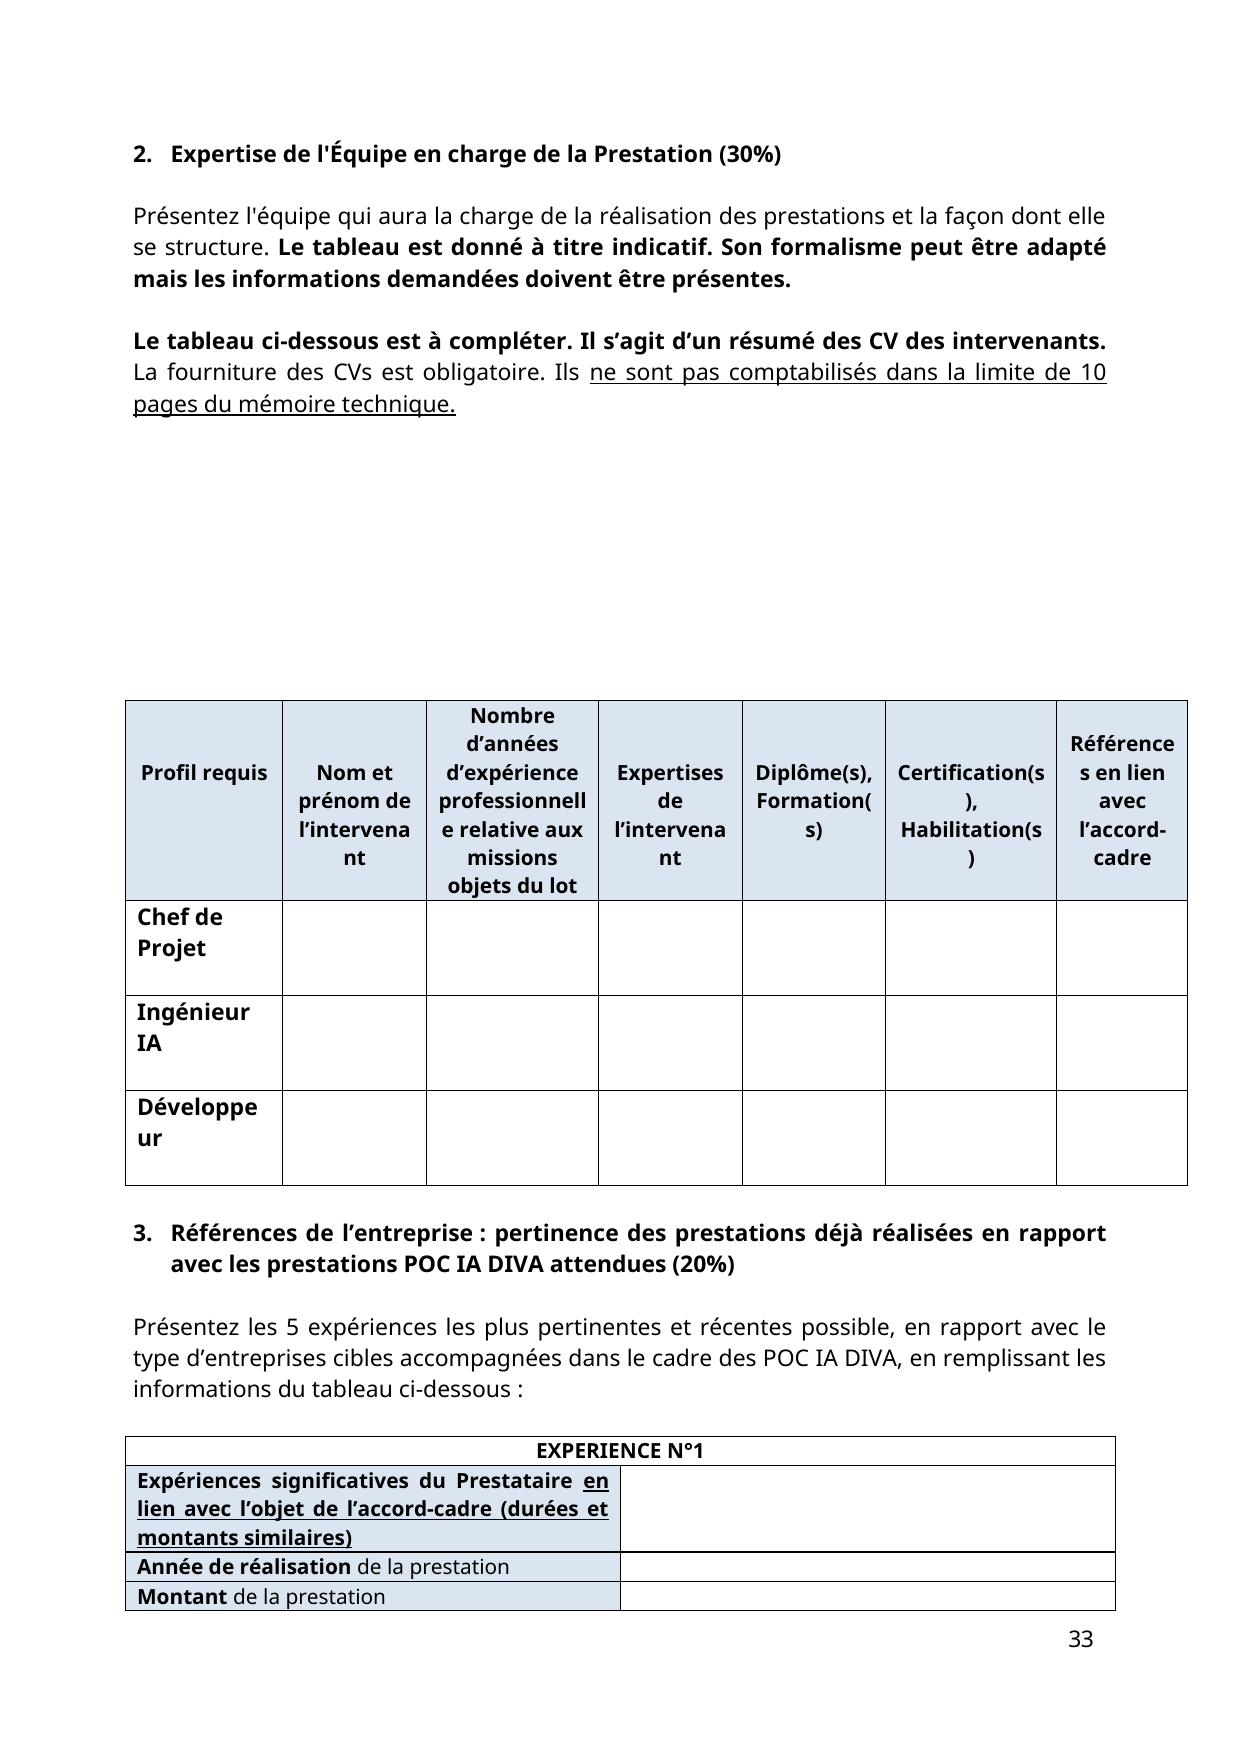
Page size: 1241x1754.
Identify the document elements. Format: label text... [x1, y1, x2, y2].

table_cell [1057, 996, 1187, 1090]
table_cell Développeur [126, 1091, 282, 1184]
table_cell [427, 901, 598, 995]
list Références de l’entreprise : pertinence des prestations déjà réalisées en rapport avec les prestations POC IA DIVA attendues (20%) [133, 1217, 1107, 1279]
table_header Nom et prénom de l’intervenant [283, 701, 426, 900]
table_cell Ingénieur IA [126, 996, 282, 1090]
text Présentez l'équipe qui aura la charge de la réalisation des prestations et la façon dont elle se structure. Le tableau est donné à titre indicatif. Son formalisme peut être adapté mais les informations demandées doivent être présentes. [133, 200, 1107, 294]
table_cell [886, 1091, 1056, 1184]
table_cell [621, 1582, 1115, 1610]
table_cell [743, 996, 885, 1090]
table_cell [743, 901, 885, 995]
table_header Profil requis [126, 701, 282, 900]
table_cell [599, 901, 742, 995]
table_cell Année de réalisation de la prestation [126, 1553, 620, 1581]
table_cell Chef de Projet [126, 901, 282, 995]
text Présentez les 5 expériences les plus pertinentes et récentes possible, en rapport avec le type d’entreprises cibles accompagnées dans le cadre des POC IA DIVA, en remplissant les informations du tableau ci-dessous : [133, 1311, 1107, 1404]
table_cell [886, 901, 1056, 995]
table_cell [126, 1466, 620, 1551]
table_cell [599, 996, 742, 1090]
table_cell [283, 1091, 426, 1184]
table_header EXPERIENCE N°1 [126, 1437, 1115, 1465]
table_header Références en lien avec l’accord-cadre [1057, 701, 1187, 900]
table_header Expertises de l’intervenant [599, 701, 742, 900]
table_header Diplôme(s), Formation(s) [743, 701, 885, 900]
table_cell [743, 1091, 885, 1184]
table_cell [886, 996, 1056, 1090]
table_header Certification(s), Habilitation(s) [886, 701, 1056, 900]
table_cell [1057, 901, 1187, 995]
table_cell Montant de la prestation [126, 1582, 620, 1610]
table_cell [599, 1091, 742, 1184]
table_cell [283, 996, 426, 1090]
list Expertise de l'Équipe en charge de la Prestation (30%) [133, 137, 1107, 169]
table_cell [427, 996, 598, 1090]
table_header Nombre d’années d’expérience professionnelle relative aux missions objets du lot [427, 701, 598, 900]
table_cell [621, 1553, 1115, 1581]
table_cell [1057, 1091, 1187, 1184]
text Le tableau ci-dessous est à compléter. Il s’agit d’un résumé des CV des intervenants. La fourniture des CVs est obligatoire. Ils ne sont pas comptabilisés dans la limite de 10 pages du mémoire technique. [133, 325, 1107, 419]
table_cell [283, 901, 426, 995]
table_cell [427, 1091, 598, 1184]
table_cell [621, 1466, 1115, 1551]
